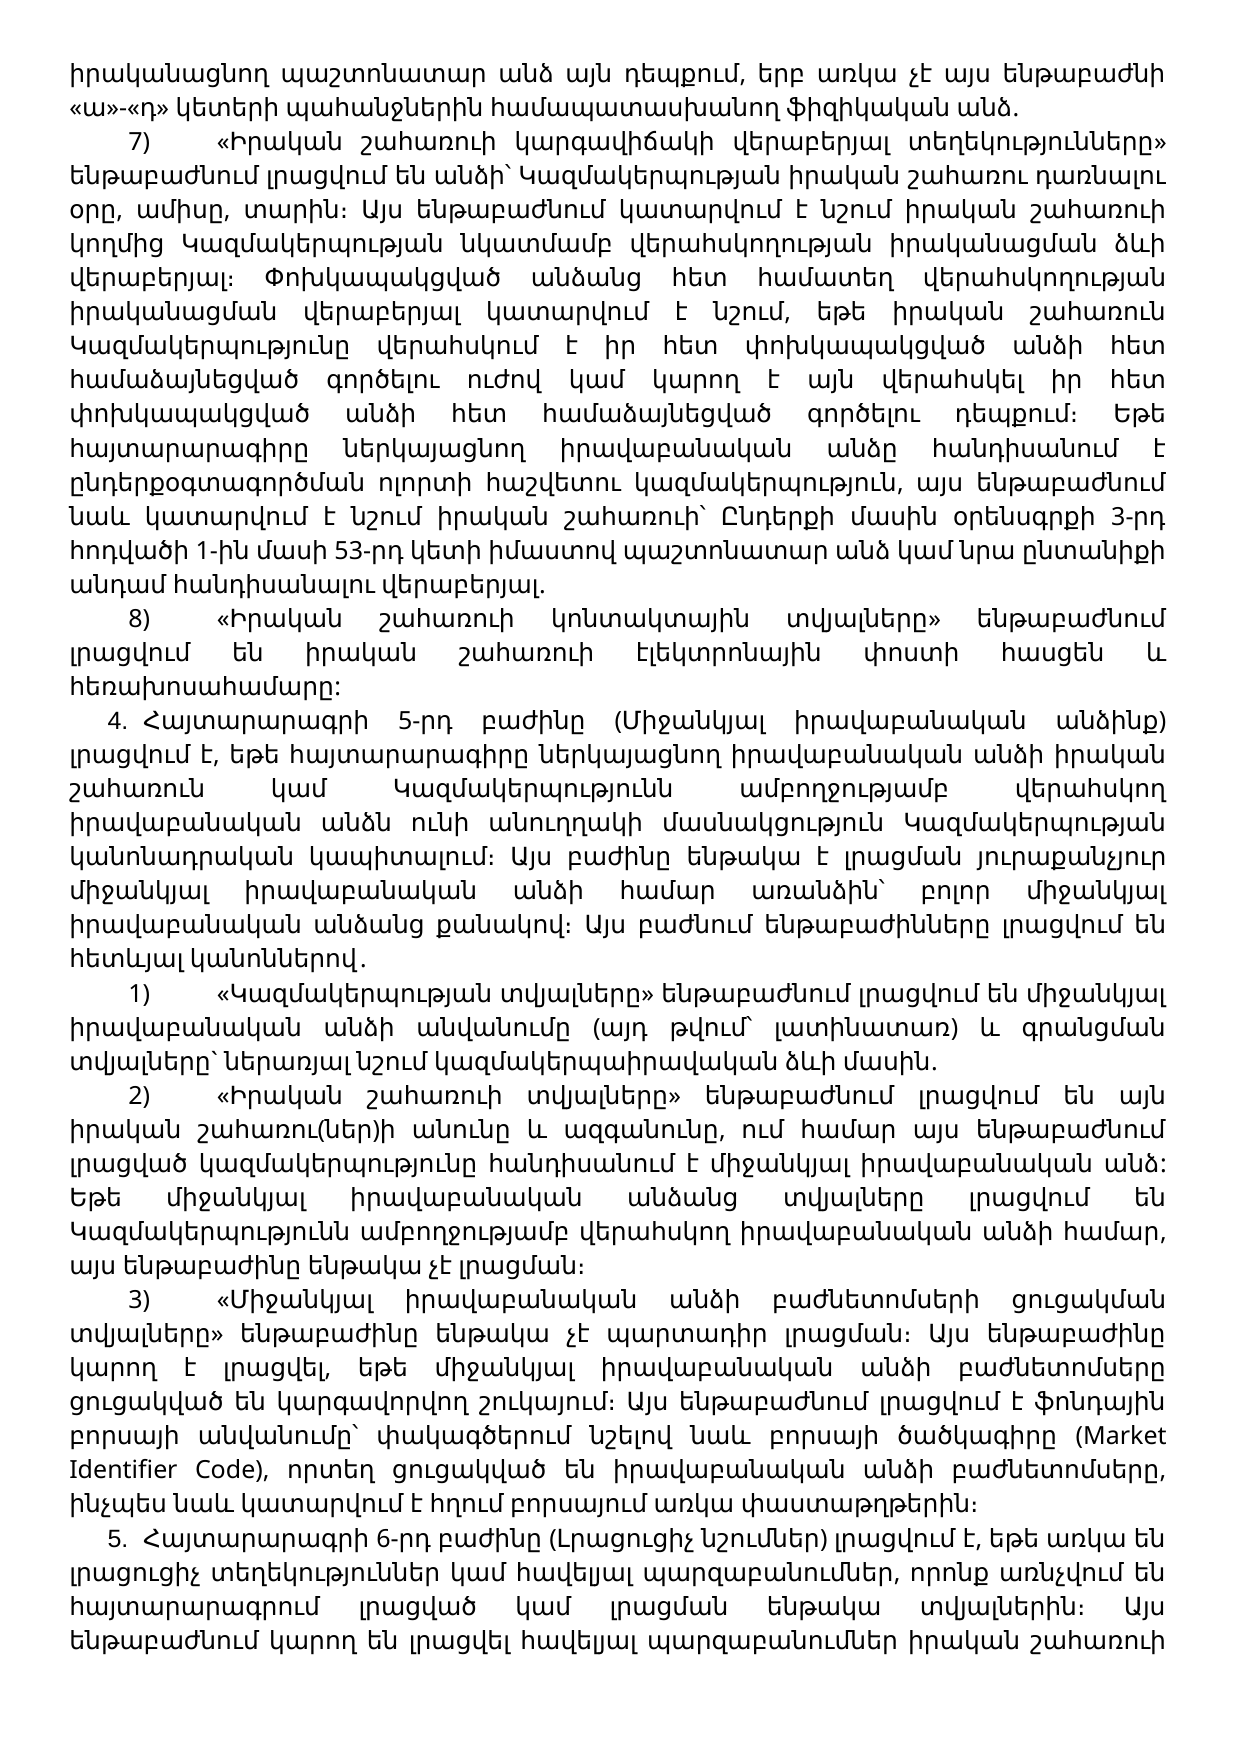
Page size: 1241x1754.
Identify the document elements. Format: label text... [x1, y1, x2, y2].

list «Իրական շահառուի տվյալները» ենթաբաժնում լրացվում են այն իրական շահառու(ներ)ի անունը և ազգանունը, ում համար այս ենթաբաժնում լրացված կազմակերպությունը հանդիսանում է միջանկյալ իրավաբանական անձ: Եթե միջանկյալ իրավաբանական անձանց տվյալները լրացվում են Կազմակերպությունն ամբողջությամբ վերահսկող իրավաբանական անձի համար, այս ենթաբաժինը ենթակա չէ լրացման։ [69, 1077, 1167, 1282]
list Հայտարարագրի 5-րդ բաժինը (Միջանկյալ իրավաբանական անձինք) լրացվում է, եթե հայտարարագիրը ներկայացնող իրավաբանական անձի իրական շահառուն կամ Կազմակերպությունն ամբողջությամբ վերահսկող իրավաբանական անձն ունի անուղղակի մասնակցություն Կազմակերպության կանոնադրական կապիտալում։ Այս բաժինը ենթակա է լրացման յուրաքանչյուր միջանկյալ իրավաբանական անձի համար առանձին՝ բոլոր միջանկյալ իրավաբանական անձանց քանակով։ Այս բաժնում ենթաբաժինները լրացվում են հետևյալ կանոններով․ [69, 703, 1167, 975]
list «Միջանկյալ իրավաբանական անձի բաժնետոմսերի ցուցակման տվյալները» ենթաբաժինը ենթակա չէ պարտադիր լրացման։ Այս ենթաբաժինը կարող է լրացվել, եթե միջանկյալ իրավաբանական անձի բաժնետոմսերը ցուցակված են կարգավորվող շուկայում։ Այս ենթաբաժնում լրացվում է ֆոնդային բորսայի անվանումը՝ փակագծերում նշելով նաև բորսայի ծածկագիրը (Market Identifier Code), որտեղ ցուցակված են իրավաբանական անձի բաժնետոմսերը, ինչպես նաև կատարվում է հղում բորսայում առկա փաստաթղթերին։ [69, 1282, 1167, 1520]
list «Իրական շահառուի կոնտակտային տվյալները» ենթաբաժնում լրացվում են իրական շահառուի էլեկտրոնային փոստի հասցեն և հեռախոսահամարը: [69, 601, 1167, 703]
list «Կազմակերպության տվյալները» ենթաբաժնում լրացվում են միջանկյալ իրավաբանական անձի անվանումը (այդ թվում՝ լատինատառ) և գրանցման տվյալները` ներառյալ նշում կազմակերպաիրավական ձևի մասին. [69, 975, 1167, 1077]
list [69, 1520, 1167, 1656]
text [69, 56, 1167, 124]
list «Իրական շահառուի կարգավիճակի վերաբերյալ տեղեկությունները» ենթաբաժնում լրացվում են անձի՝ Կազմակերպության իրական շահառու դառնալու օրը, ամիսը, տարին։ Այս ենթաբաժնում կատարվում է նշում իրական շահառուի կողմից Կազմակերպության նկատմամբ վերահսկողության իրականացման ձևի վերաբերյալ։ Փոխկապակցված անձանց հետ համատեղ վերահսկողության իրականացման վերաբերյալ կատարվում է նշում, եթե իրական շահառուն Կազմակերպությունը վերահսկում է իր հետ փոխկապակցված անձի հետ համաձայնեցված գործելու ուժով կամ կարող է այն վերահսկել իր հետ փոխկապակցված անձի հետ համաձայնեցված գործելու դեպքում։ Եթե հայտարարագիրը ներկայացնող իրավաբանական անձը հանդիսանում է ընդերքօգտագործման ոլորտի հաշվետու կազմակերպություն, այս ենթաբաժնում նաև կատարվում է նշում իրական շահառուի՝ Ընդերքի մասին օրենսգրքի 3-րդ հոդվածի 1-ին մասի 53-րդ կետի իմաստով պաշտոնատար անձ կամ նրա ընտանիքի անդամ հանդիսանալու վերաբերյալ. [69, 124, 1167, 601]
